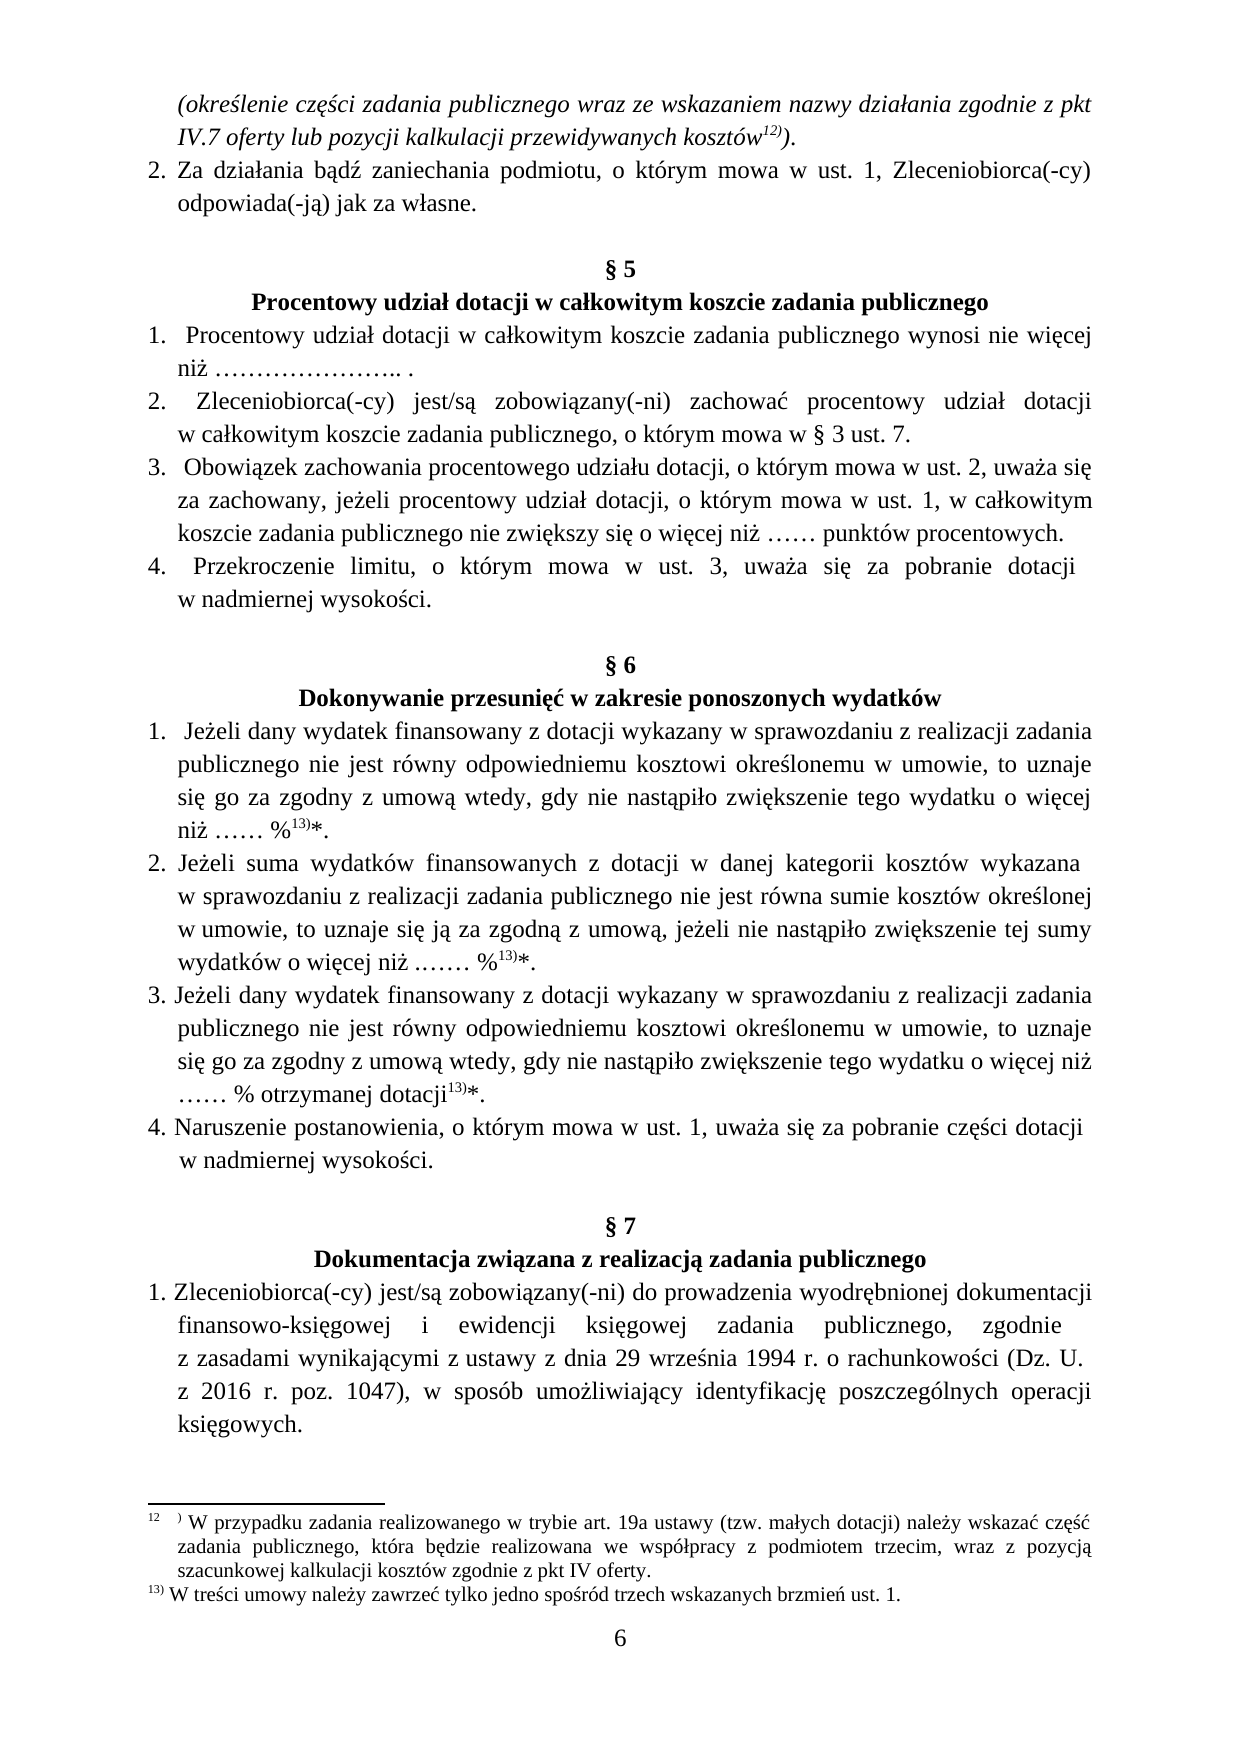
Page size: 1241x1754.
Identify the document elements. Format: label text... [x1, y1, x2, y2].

text § 5 [148, 254, 1093, 282]
text 1. Zleceniobiorca(-cy) jest/są zobowiązany(-ni) do prowadzenia wyodrębnionej dokumentacji finansowo-księgowej i ewidencji księgowej zadania publicznego, zgodnie z zasadami wynikającymi z ustawy z dnia 29 września 1994 r. o rachunkowości (Dz. U. z 2016 r. poz. 1047), w sposób umożliwiający identyfikację poszczególnych operacji księgowych. [148, 1277, 1093, 1438]
text Dokumentacja związana z realizacją zadania publicznego [148, 1244, 1093, 1273]
list Przekroczenie limitu, o którym mowa w ust. 3, uważa się za pobranie dotacji w nadmiernej wysokości. [166, 551, 1093, 613]
text 2. Jeżeli suma wydatków finansowanych z dotacji w danej kategorii kosztów wykazana w sprawozdaniu z realizacji zadania publicznego nie jest równa sumie kosztów określonej w umowie, to uznaje się ją za zgodną z umową, jeżeli nie nastąpiło zwiększenie tej sumy wydatków o więcej niż .…… %)*. [148, 848, 1093, 976]
list Zleceniobiorca(-cy) jest/są zobowiązany(-ni) zachować procentowy udział dotacji w całkowitym koszcie zadania publicznego, o którym mowa w § 3 ust. 7. [166, 386, 1093, 448]
text 3. Jeżeli dany wydatek finansowany z dotacji wykazany w sprawozdaniu z realizacji zadania publicznego nie jest równy odpowiedniemu kosztowi określonemu w umowie, to uznaje się go za zgodny z umową wtedy, gdy nie nastąpiło zwiększenie tego wydatku o więcej niż …… % otrzymanej dotacji)*. [148, 980, 1093, 1108]
list Procentowy udział dotacji w całkowitym koszcie zadania publicznego wynosi nie więcej niż ………………….. . [166, 320, 1093, 382]
list Jeżeli dany wydatek finansowany z dotacji wykazany w sprawozdaniu z realizacji zadania publicznego nie jest równy odpowiedniemu kosztowi określonemu w umowie, to uznaje się go za zgodny z umową wtedy, gdy nie nastąpiło zwiększenie tego wydatku o więcej niż …… %)*. [148, 716, 1093, 844]
text Procentowy udział dotacji w całkowitym koszcie zadania publicznego [148, 287, 1093, 316]
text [148, 89, 1093, 150]
list Obowiązek zachowania procentowego udziału dotacji, o którym mowa w ust. 2, uważa się za zachowany, jeżeli procentowy udział dotacji, o którym mowa w ust. 1, w całkowitym koszcie zadania publicznego nie zwiększy się o więcej niż …… punktów procentowych. [166, 452, 1093, 547]
text Dokonywanie przesunięć w zakresie ponoszonych wydatków [148, 683, 1093, 712]
text § 6 [148, 650, 1093, 679]
text 2. Za działania bądź zaniechania podmiotu, o którym mowa w ust. 1, Zleceniobiorca(-cy) odpowiada(-ją) jak za własne. [148, 155, 1093, 216]
text 4. Naruszenie postanowienia, o którym mowa w ust. 1, uważa się za pobranie części dotacji w nadmiernej wysokości. [148, 1112, 1093, 1174]
text § 7 [148, 1211, 1093, 1240]
